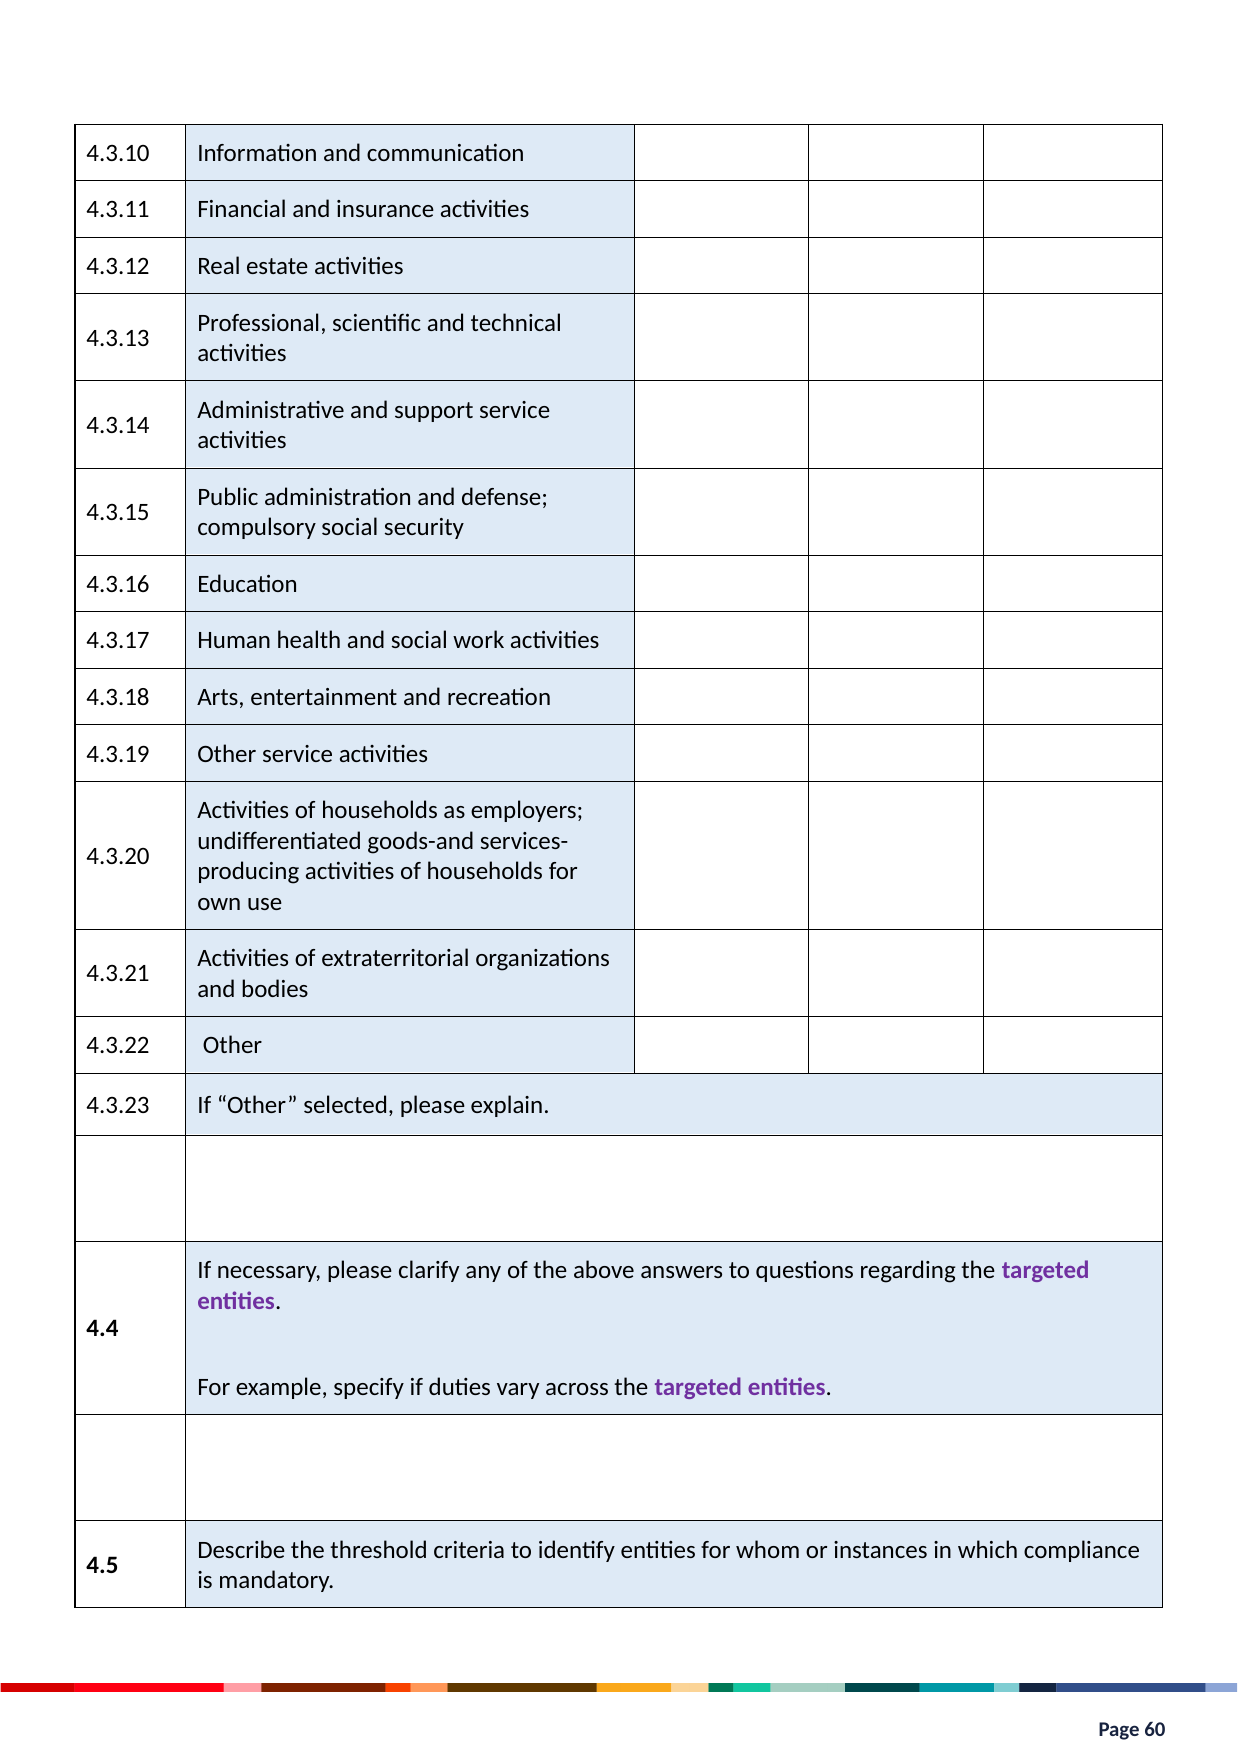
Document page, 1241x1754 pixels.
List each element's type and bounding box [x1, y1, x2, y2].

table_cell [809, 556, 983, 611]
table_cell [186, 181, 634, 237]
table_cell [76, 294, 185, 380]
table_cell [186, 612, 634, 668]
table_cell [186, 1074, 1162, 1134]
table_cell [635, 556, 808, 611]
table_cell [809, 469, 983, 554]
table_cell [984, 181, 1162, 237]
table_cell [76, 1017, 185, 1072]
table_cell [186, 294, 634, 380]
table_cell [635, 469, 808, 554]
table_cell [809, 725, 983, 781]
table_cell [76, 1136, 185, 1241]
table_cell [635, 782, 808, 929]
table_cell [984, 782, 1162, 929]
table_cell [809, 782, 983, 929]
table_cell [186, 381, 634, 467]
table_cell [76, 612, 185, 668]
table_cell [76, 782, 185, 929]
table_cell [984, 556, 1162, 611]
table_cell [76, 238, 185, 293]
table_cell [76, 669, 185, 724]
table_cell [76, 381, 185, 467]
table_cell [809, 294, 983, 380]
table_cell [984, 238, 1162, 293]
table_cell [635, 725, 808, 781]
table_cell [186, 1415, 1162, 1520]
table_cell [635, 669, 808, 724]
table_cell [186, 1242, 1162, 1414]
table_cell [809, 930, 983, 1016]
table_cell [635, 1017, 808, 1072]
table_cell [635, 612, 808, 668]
picture [0, 1683, 1236, 1692]
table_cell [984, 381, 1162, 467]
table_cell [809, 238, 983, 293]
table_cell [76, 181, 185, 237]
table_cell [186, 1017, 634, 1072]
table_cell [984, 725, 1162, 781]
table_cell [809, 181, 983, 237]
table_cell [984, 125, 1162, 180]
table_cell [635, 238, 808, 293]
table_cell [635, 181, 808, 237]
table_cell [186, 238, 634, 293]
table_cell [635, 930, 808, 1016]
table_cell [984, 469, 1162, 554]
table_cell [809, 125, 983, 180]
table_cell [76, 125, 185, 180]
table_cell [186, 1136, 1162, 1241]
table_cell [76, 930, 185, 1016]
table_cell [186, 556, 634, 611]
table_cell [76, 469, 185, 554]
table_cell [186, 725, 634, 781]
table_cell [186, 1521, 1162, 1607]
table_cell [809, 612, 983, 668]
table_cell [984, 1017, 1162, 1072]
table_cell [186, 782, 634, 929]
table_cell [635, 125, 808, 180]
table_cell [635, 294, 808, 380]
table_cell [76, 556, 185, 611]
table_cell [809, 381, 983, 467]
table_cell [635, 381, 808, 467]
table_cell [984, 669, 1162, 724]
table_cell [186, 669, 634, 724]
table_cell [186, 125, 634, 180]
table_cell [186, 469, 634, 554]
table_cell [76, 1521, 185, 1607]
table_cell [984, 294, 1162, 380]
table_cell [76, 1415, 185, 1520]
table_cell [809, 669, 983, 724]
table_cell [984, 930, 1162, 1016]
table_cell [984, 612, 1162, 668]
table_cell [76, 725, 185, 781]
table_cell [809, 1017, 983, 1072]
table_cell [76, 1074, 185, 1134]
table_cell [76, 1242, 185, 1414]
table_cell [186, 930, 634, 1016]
